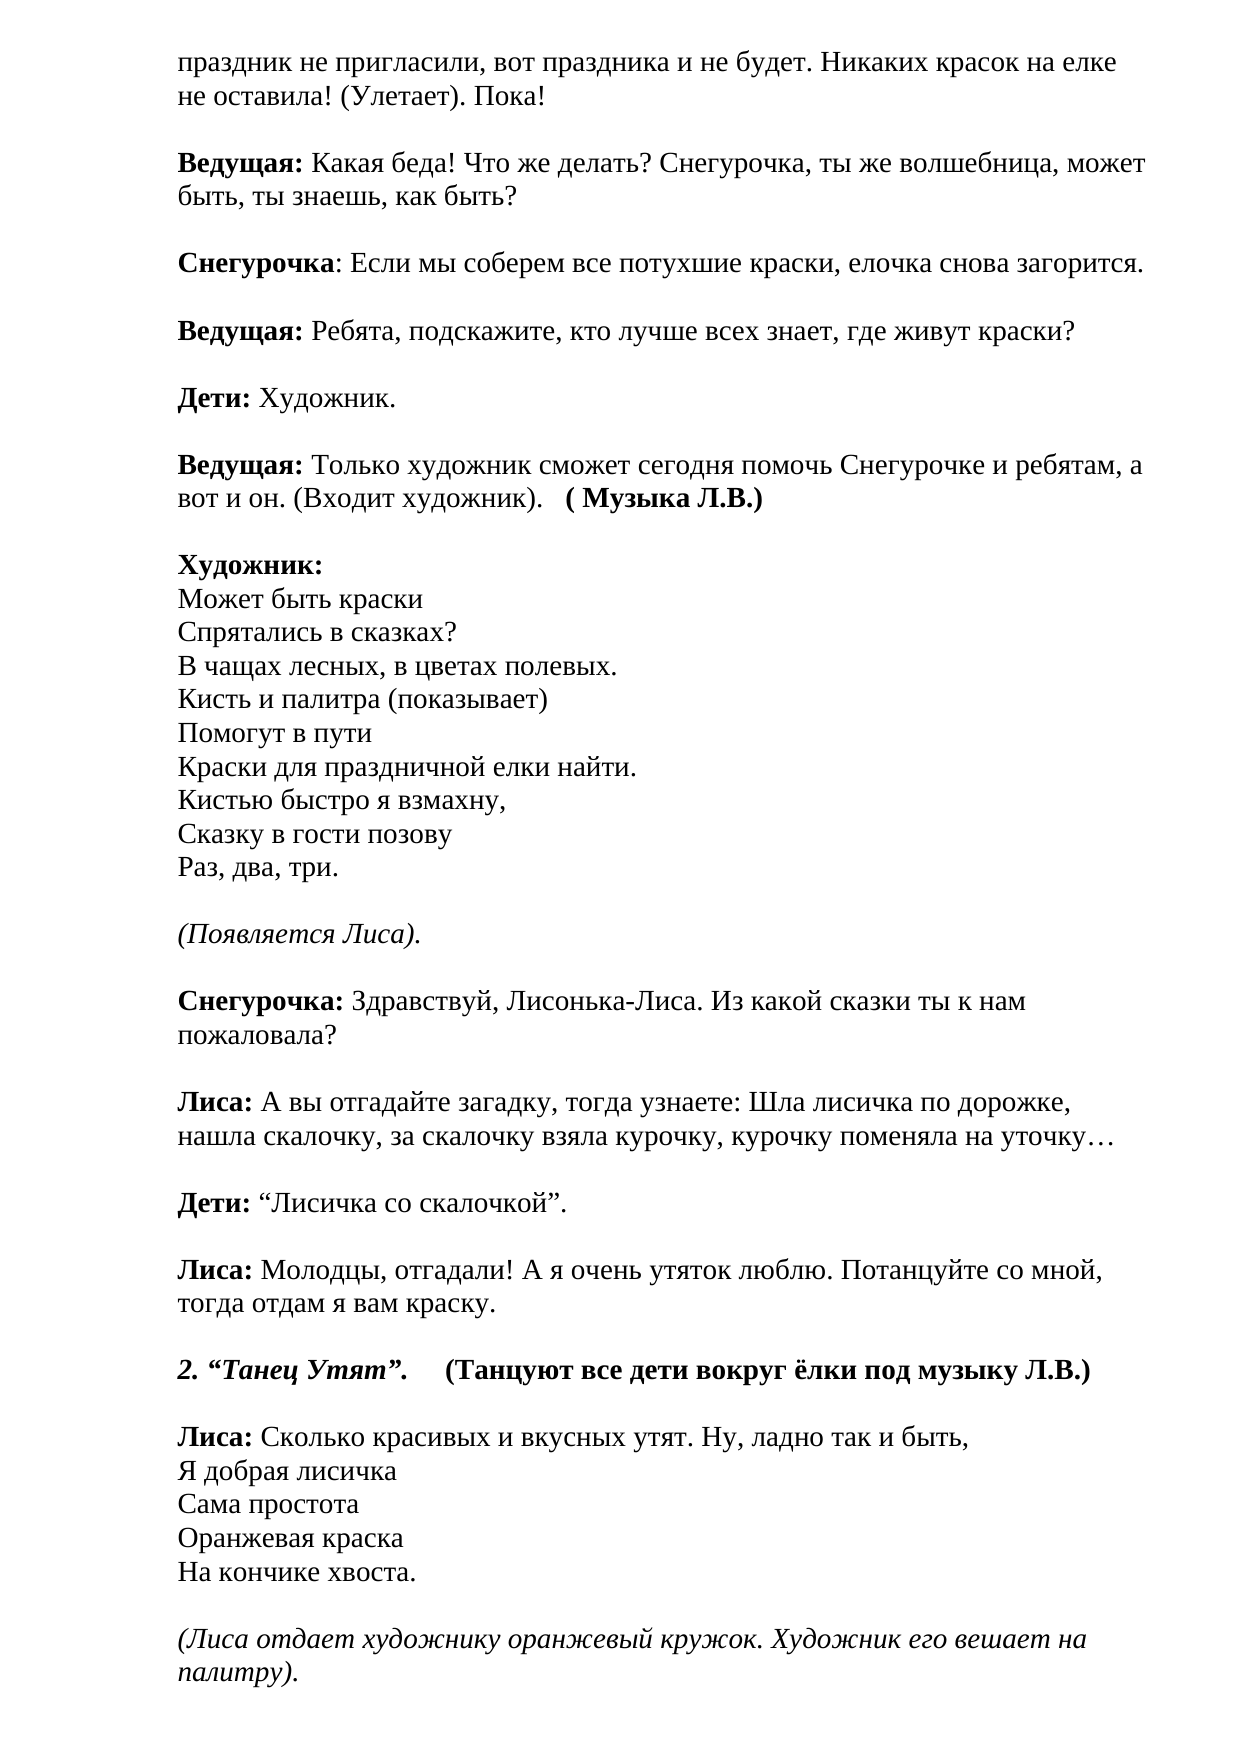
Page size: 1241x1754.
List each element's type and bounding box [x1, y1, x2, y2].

text [177, 44, 1152, 1688]
